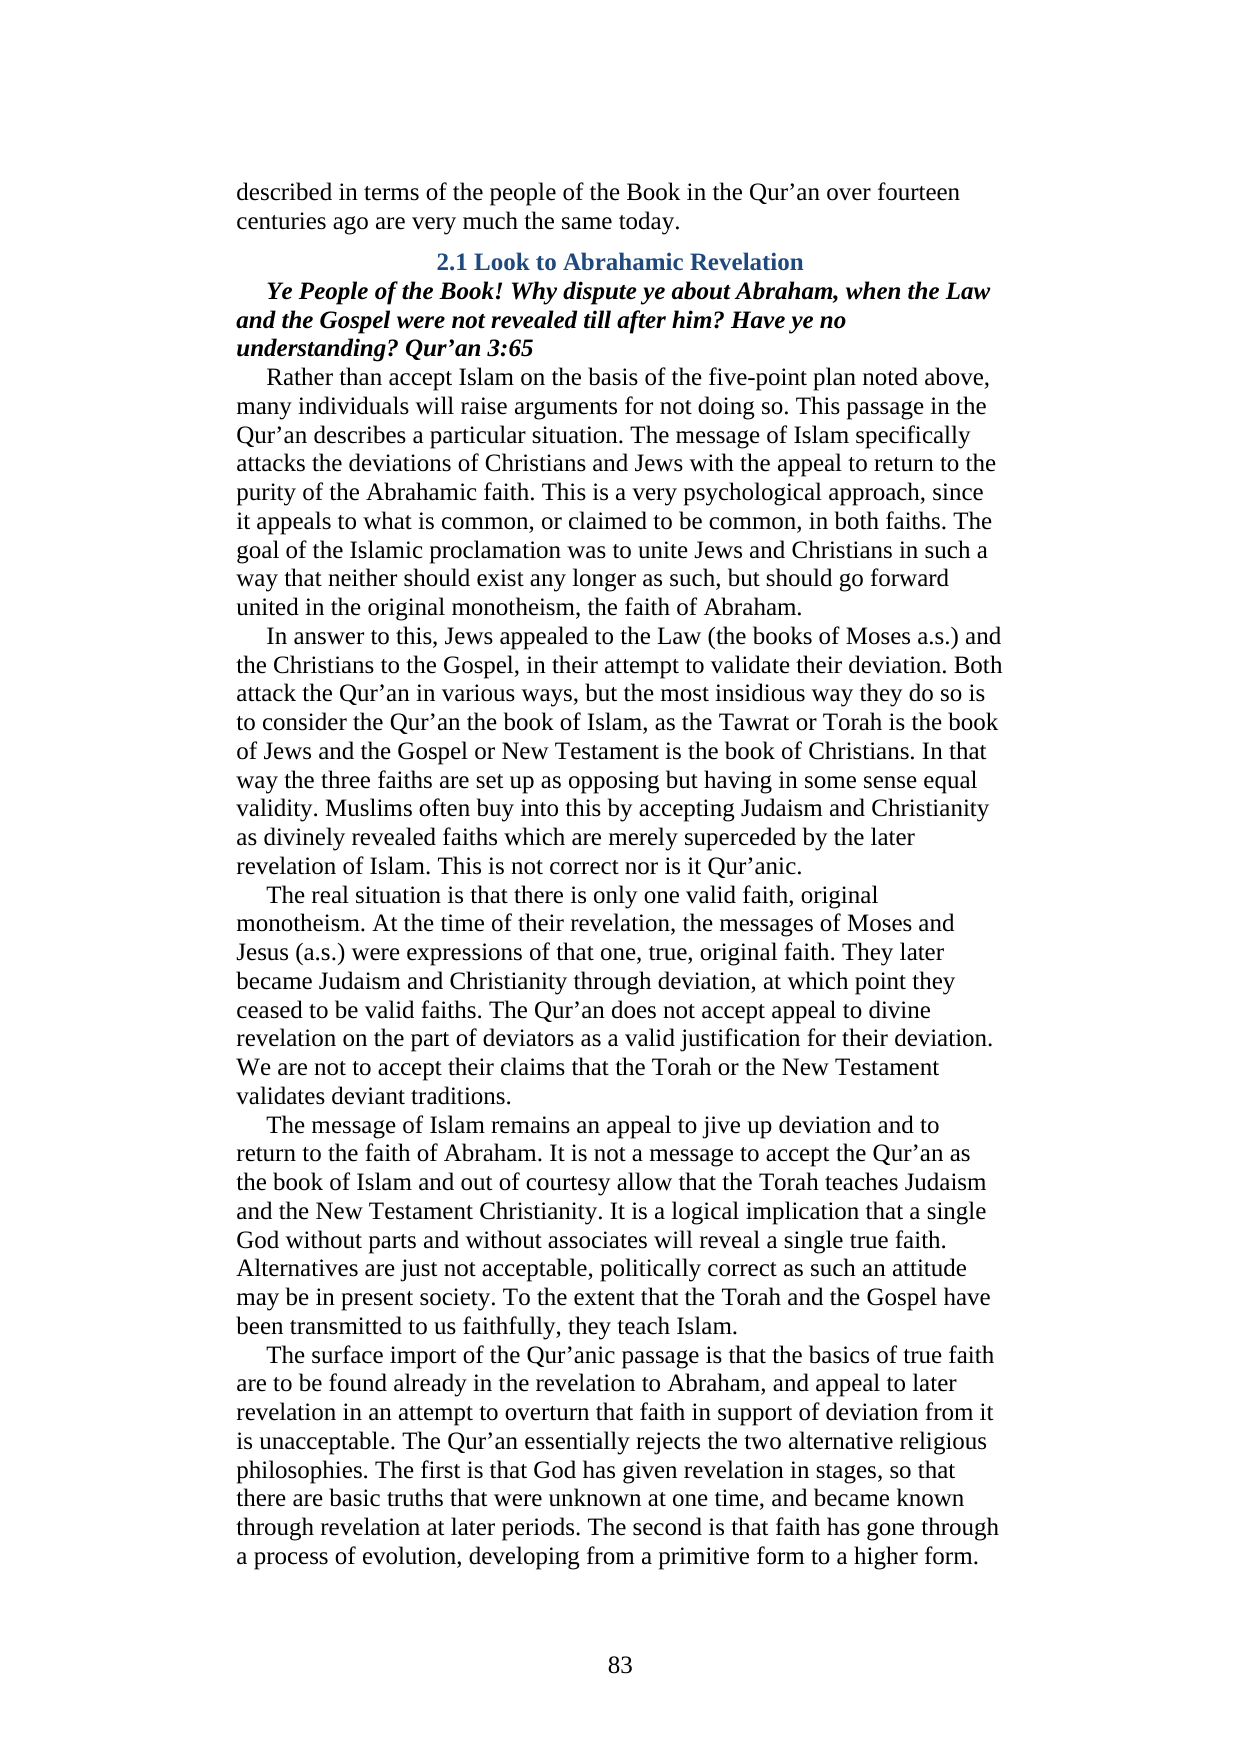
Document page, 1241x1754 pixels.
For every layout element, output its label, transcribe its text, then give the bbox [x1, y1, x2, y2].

text Rather than accept Islam on the basis of the five-point plan noted above, many individuals will raise arguments for not doing so. This passage in the Qur’an describes a particular situation. The message of Islam specifically attacks the deviations of Christians and Jews with the appeal to return to the purity of the Abrahamic faith. This is a very psychological approach, since it appeals to what is common, or claimed to be common, in both faiths. The goal of the Islamic proclamation was to unite Jews and Christians in such a way that neither should exist any longer as such, but should go forward united in the original monotheism, the faith of Abraham. [236, 362, 1004, 621]
subtitle 2.1 Look to Abrahamic Revelation [236, 247, 1004, 276]
text The surface import of the Qur’anic passage is that the basics of true faith are to be found already in the revelation to Abraham, and appeal to later revelation in an attempt to overturn that faith in support of deviation from it is unacceptable. The Qur’an essentially rejects the two alternative religious philosophies. The first is that God has given revelation in stages, so that there are basic truths that were unknown at one time, and became known through revelation at later periods. The second is that faith has gone through a process of evolution, developing from a primitive form to a higher form. [236, 1340, 1004, 1570]
text In answer to this, Jews appealed to the Law (the books of Moses a.s.) and the Christians to the Gospel, in their attempt to validate their deviation. Both attack the Qur’an in various ways, but the most insidious way they do so is to consider the Qur’an the book of Islam, as the Tawrat or Torah is the book of Jews and the Gospel or New Testament is the book of Christians. In that way the three faiths are set up as opposing but having in some sense equal validity. Muslims often buy into this by accepting Judaism and Christianity as divinely revealed faiths which are merely superceded by the later revelation of Islam. This is not correct nor is it Qur’anic. [236, 621, 1004, 880]
text The real situation is that there is only one valid faith, original monotheism. At the time of their revelation, the messages of Moses and Jesus (a.s.) were expressions of that one, true, original faith. They later became Judaism and Christianity through deviation, at which point they ceased to be valid faiths. The Qur’an does not accept appeal to divine revelation on the part of deviators as a valid justification for their deviation. We are not to accept their claims that the Torah or the New Testament validates deviant traditions. [236, 880, 1004, 1110]
text Ye People of the Book! Why dispute ye about Abraham, when the Law and the Gospel were not revealed till after him? Have ye no understanding? Qur’an 3:65 [236, 276, 1004, 362]
text The message of Islam remains an appeal to jive up deviation and to return to the faith of Abraham. It is not a message to accept the Qur’an as the book of Islam and out of courtesy allow that the Torah teaches Judaism and the New Testament Christianity. It is a logical implication that a single God without parts and without associates will reveal a single true faith. Alternatives are just not acceptable, politically correct as such an attitude may be in present society. To the extent that the Torah and the Gospel have been transmitted to us faithfully, they teach Islam. [236, 1110, 1004, 1340]
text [236, 177, 1004, 235]
